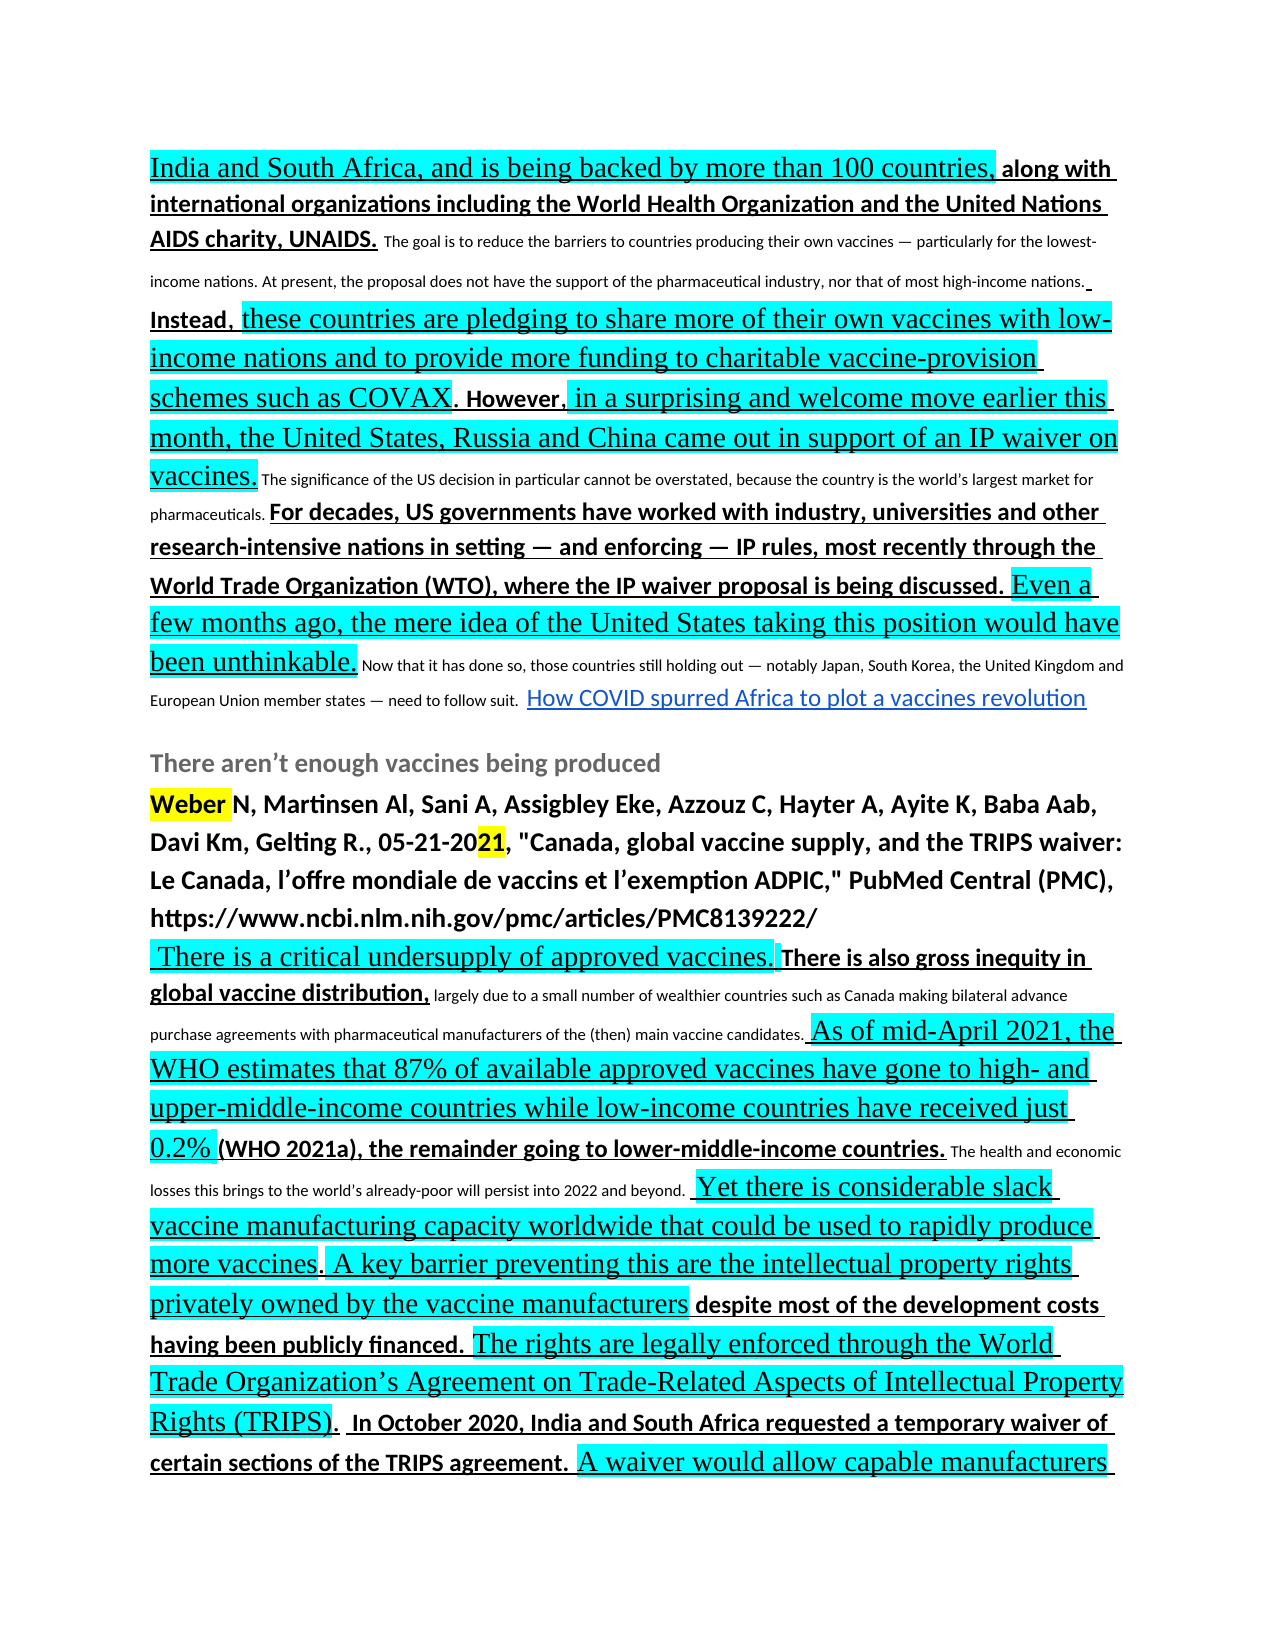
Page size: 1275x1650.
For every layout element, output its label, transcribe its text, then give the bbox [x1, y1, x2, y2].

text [150, 939, 1125, 1477]
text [150, 150, 1125, 713]
subtitle There aren’t enough vaccines being produced [150, 746, 1125, 779]
text Weber N, Martinsen Al, Sani A, Assigbley Eke, Azzouz C, Hayter A, Ayite K, Baba Aab, Davi Km, Gelting R., 05-21-2021, "Canada, global vaccine supply, and the TRIPS waiver: Le Canada, l’offre mondiale de vaccins et l’exemption ADPIC," PubMed Central (PMC), https://www.ncbi.nlm.nih.gov/pmc/articles/PMC8139222/ [150, 788, 1125, 934]
